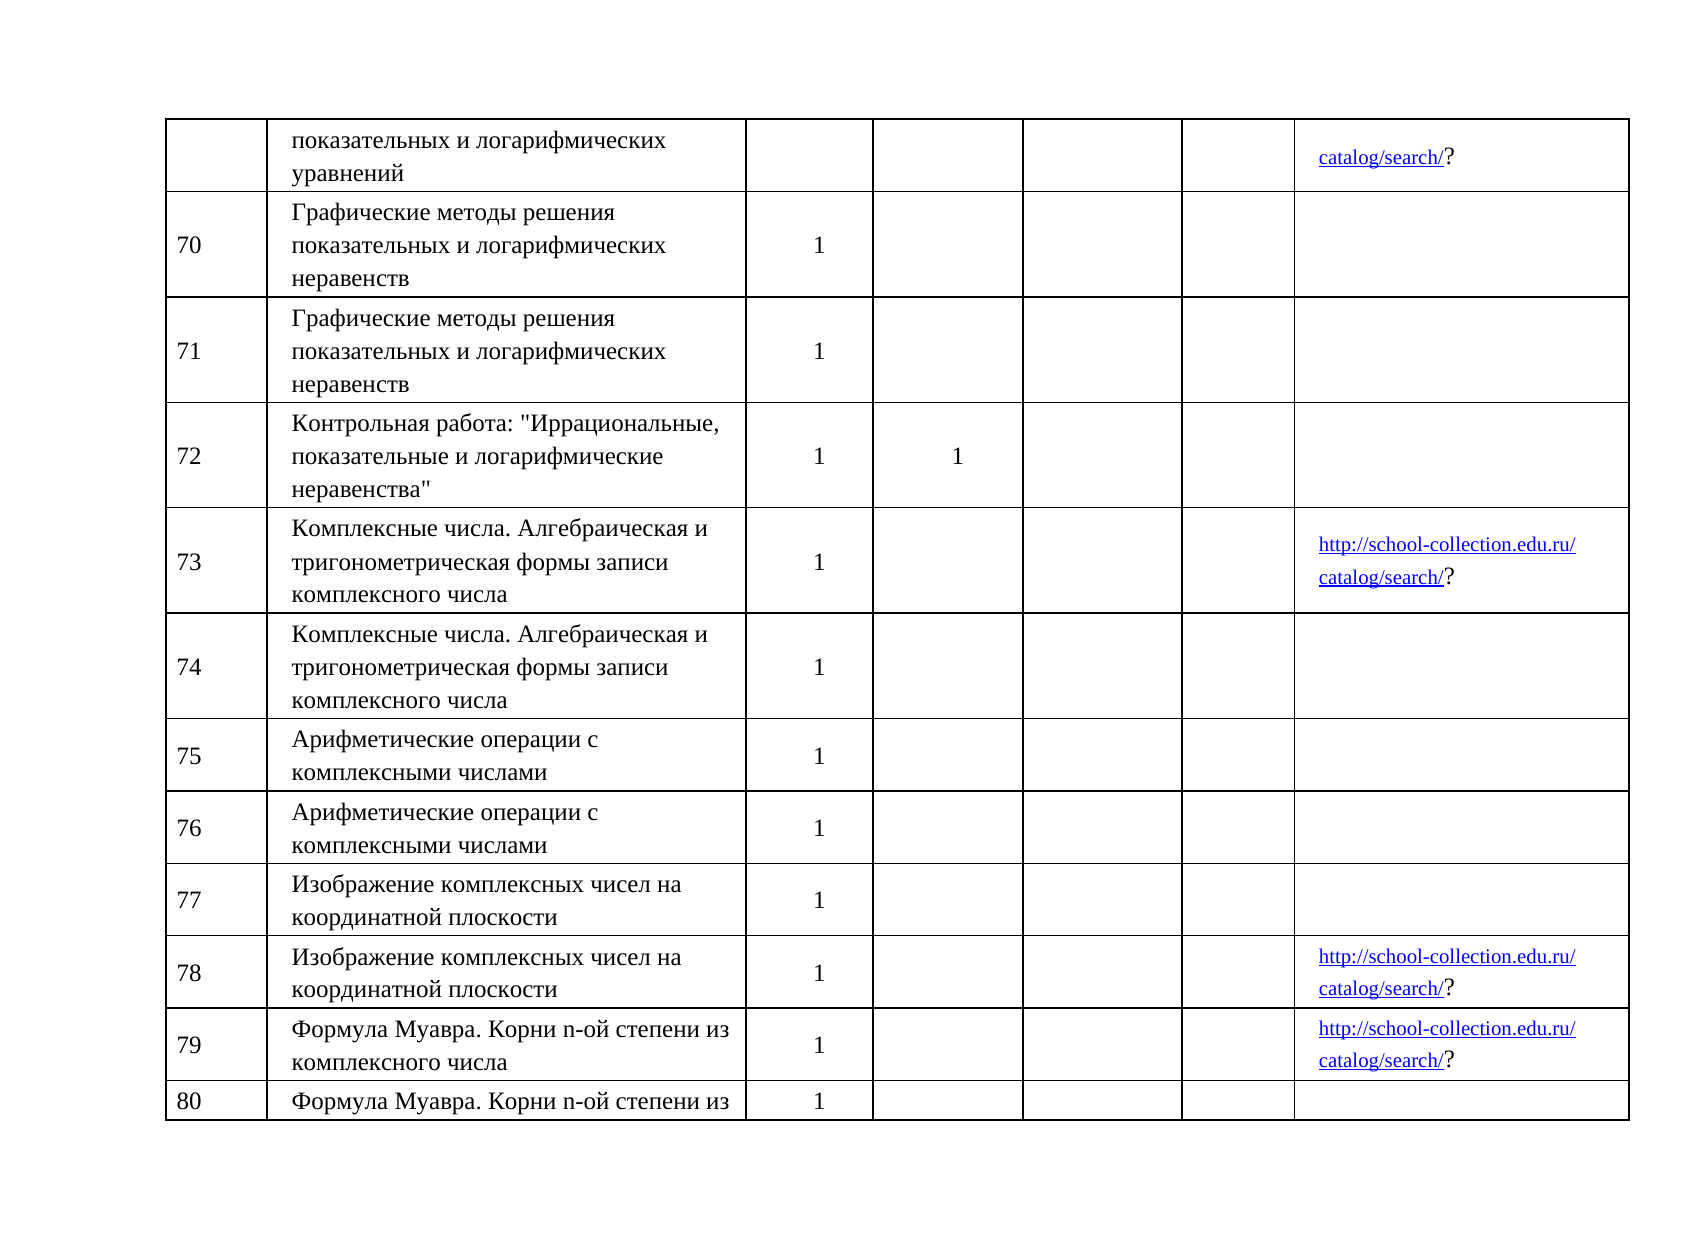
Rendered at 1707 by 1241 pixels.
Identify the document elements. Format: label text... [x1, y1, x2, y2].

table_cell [1295, 120, 1628, 191]
table_cell [874, 192, 1022, 296]
table_cell 1 [747, 719, 872, 790]
table_cell [874, 1081, 1022, 1119]
table_cell [1295, 614, 1628, 718]
table_cell http://school-collection.edu.ru/catalog/search/? [1295, 1009, 1628, 1079]
table_cell Комплексные числа. Алгебраическая и тригонометрическая формы записи комплексного числа [268, 614, 745, 718]
table_cell [1183, 120, 1294, 191]
table_cell [1295, 298, 1628, 401]
table_cell [1183, 298, 1294, 401]
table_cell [268, 1081, 745, 1119]
table_cell 78 [167, 936, 266, 1007]
table_cell 74 [167, 614, 266, 718]
table_cell Графические методы решения показательных и логарифмических неравенств [268, 298, 745, 401]
table_cell 1 [747, 508, 872, 612]
table_cell [1295, 792, 1628, 862]
table_cell [1183, 719, 1294, 790]
table_cell [1183, 403, 1294, 507]
table_cell Арифметические операции с комплексными числами [268, 792, 745, 862]
table_cell 71 [167, 298, 266, 401]
table_cell [1024, 864, 1181, 935]
table_cell [1295, 192, 1628, 296]
table_cell [1024, 192, 1181, 296]
table_cell [1295, 864, 1628, 935]
table_cell Арифметические операции с комплексными числами [268, 719, 745, 790]
table_cell 1 [874, 403, 1022, 507]
table_cell [1024, 508, 1181, 612]
table_cell Изображение комплексных чисел на координатной плоскости [268, 864, 745, 935]
table_cell [874, 792, 1022, 862]
table_cell 76 [167, 792, 266, 862]
table_cell [874, 614, 1022, 718]
table_cell 1 [747, 864, 872, 935]
table_cell 1 [747, 298, 872, 401]
table_cell 73 [167, 508, 266, 612]
table_cell [1024, 614, 1181, 718]
table_cell [1183, 192, 1294, 296]
table_cell [1183, 1009, 1294, 1079]
table_cell [1024, 298, 1181, 401]
table_cell [1024, 1009, 1181, 1079]
table_cell 1 [747, 403, 872, 507]
table_cell [1024, 792, 1181, 862]
table_cell Комплексные числа. Алгебраическая и тригонометрическая формы записи комплексного числа [268, 508, 745, 612]
table_cell Графические методы решения показательных и логарифмических неравенств [268, 192, 745, 296]
table_cell [1183, 864, 1294, 935]
table_cell [1183, 936, 1294, 1007]
table_cell 80 [167, 1081, 266, 1119]
table_cell 1 [747, 792, 872, 862]
table_cell 70 [167, 192, 266, 296]
table_cell http://school-collection.edu.ru/catalog/search/? [1295, 936, 1628, 1007]
table_cell [1024, 719, 1181, 790]
table_cell Изображение комплексных чисел на координатной плоскости [268, 936, 745, 1007]
table_cell [1024, 936, 1181, 1007]
table_cell [1183, 1081, 1294, 1119]
table_cell [874, 719, 1022, 790]
table_cell [1024, 120, 1181, 191]
table_cell [874, 298, 1022, 401]
table_cell [1183, 508, 1294, 612]
table_cell [874, 864, 1022, 935]
table_cell 72 [167, 403, 266, 507]
table_cell 1 [747, 120, 872, 191]
table_cell [1183, 792, 1294, 862]
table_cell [268, 120, 745, 191]
table_cell 1 [747, 1009, 872, 1079]
table_cell [874, 936, 1022, 1007]
table_cell 1 [747, 614, 872, 718]
table_cell [1183, 614, 1294, 718]
table_cell [1024, 403, 1181, 507]
table_cell 69 [167, 120, 266, 191]
table_cell 1 [747, 1081, 872, 1119]
table_cell [874, 120, 1022, 191]
table_cell [1024, 1081, 1181, 1119]
table_cell [1295, 403, 1628, 507]
table_cell http://school-collection.edu.ru/catalog/search/? [1295, 508, 1628, 612]
table_cell 75 [167, 719, 266, 790]
table_cell 1 [747, 192, 872, 296]
table_cell Контрольная работа: "Иррациональные, показательные и логарифмические неравенства" [268, 403, 745, 507]
table_cell [874, 1009, 1022, 1079]
table_cell [1295, 1081, 1628, 1119]
table_cell [1295, 719, 1628, 790]
table_cell 77 [167, 864, 266, 935]
table_cell 79 [167, 1009, 266, 1079]
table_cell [268, 1009, 745, 1079]
table_cell 1 [747, 936, 872, 1007]
table_cell [874, 508, 1022, 612]
